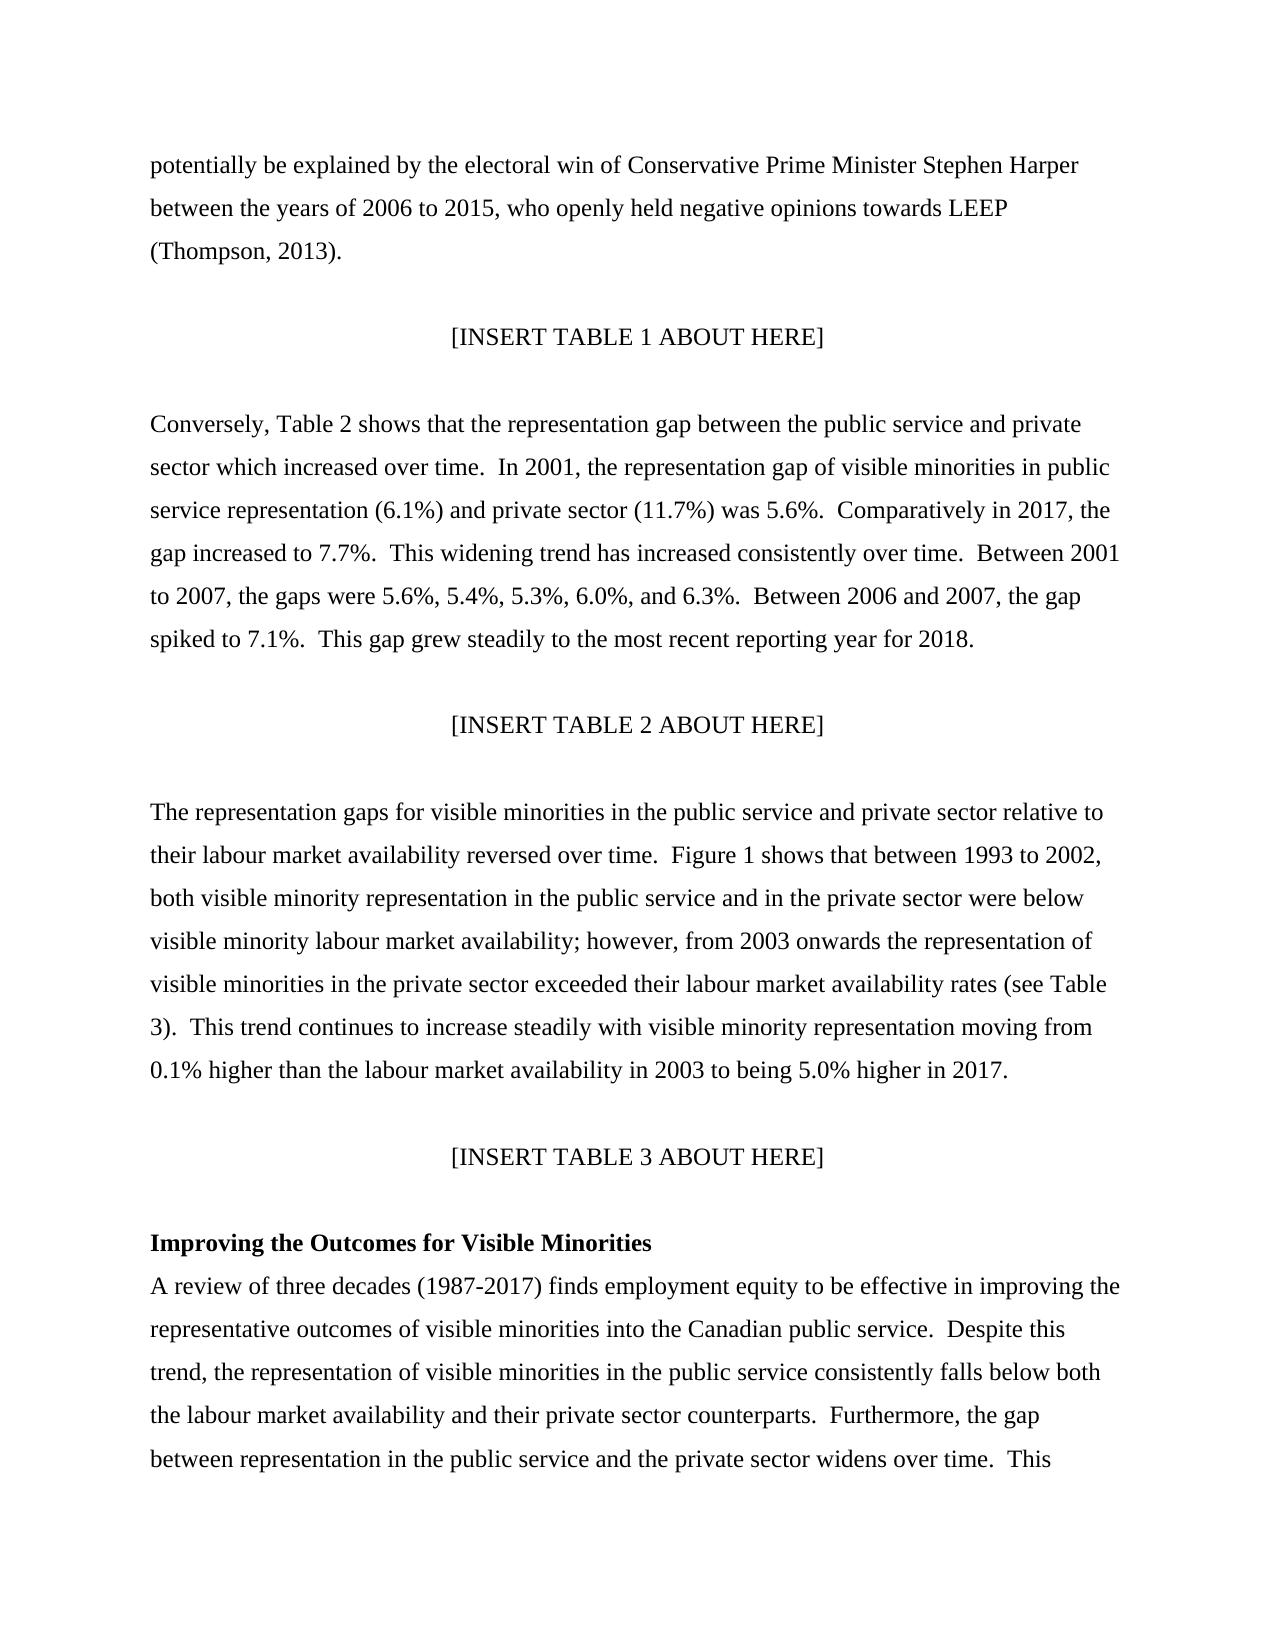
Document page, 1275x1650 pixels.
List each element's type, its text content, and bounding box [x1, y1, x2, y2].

text Conversely, Table 2 shows that the representation gap between the public service and private sector which increased over time. In 2001, the representation gap of visible minorities in public service representation (6.1%) and private sector (11.7%) was 5.6%. Comparatively in 2017, the gap increased to 7.7%. This widening trend has increased consistently over time. Between 2001 to 2007, the gaps were 5.6%, 5.4%, 5.3%, 6.0%, and 6.3%. Between 2006 and 2007, the gap spiked to 7.1%. This gap grew steadily to the most recent reporting year for 2018. [150, 409, 1125, 653]
text Improving the Outcomes for Visible Minorities [150, 1228, 1125, 1257]
text [INSERT TABLE 2 ABOUT HERE] [150, 711, 1125, 739]
text [INSERT TABLE 1 ABOUT HERE] [150, 322, 1125, 351]
text The representation gaps for visible minorities in the public service and private sector relative to their labour market availability reversed over time. Figure 1 shows that between 1993 to 2002, both visible minority representation in the public service and in the private sector were below visible minority labour market availability; however, from 2003 onwards the representation of visible minorities in the private sector exceeded their labour market availability rates (see Table 3). This trend continues to increase steadily with visible minority representation moving from 0.1% higher than the labour market availability in 2003 to being 5.0% higher in 2017. [150, 797, 1125, 1084]
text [150, 1271, 1125, 1472]
text [INSERT TABLE 3 ABOUT HERE] [150, 1142, 1125, 1171]
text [150, 150, 1125, 265]
